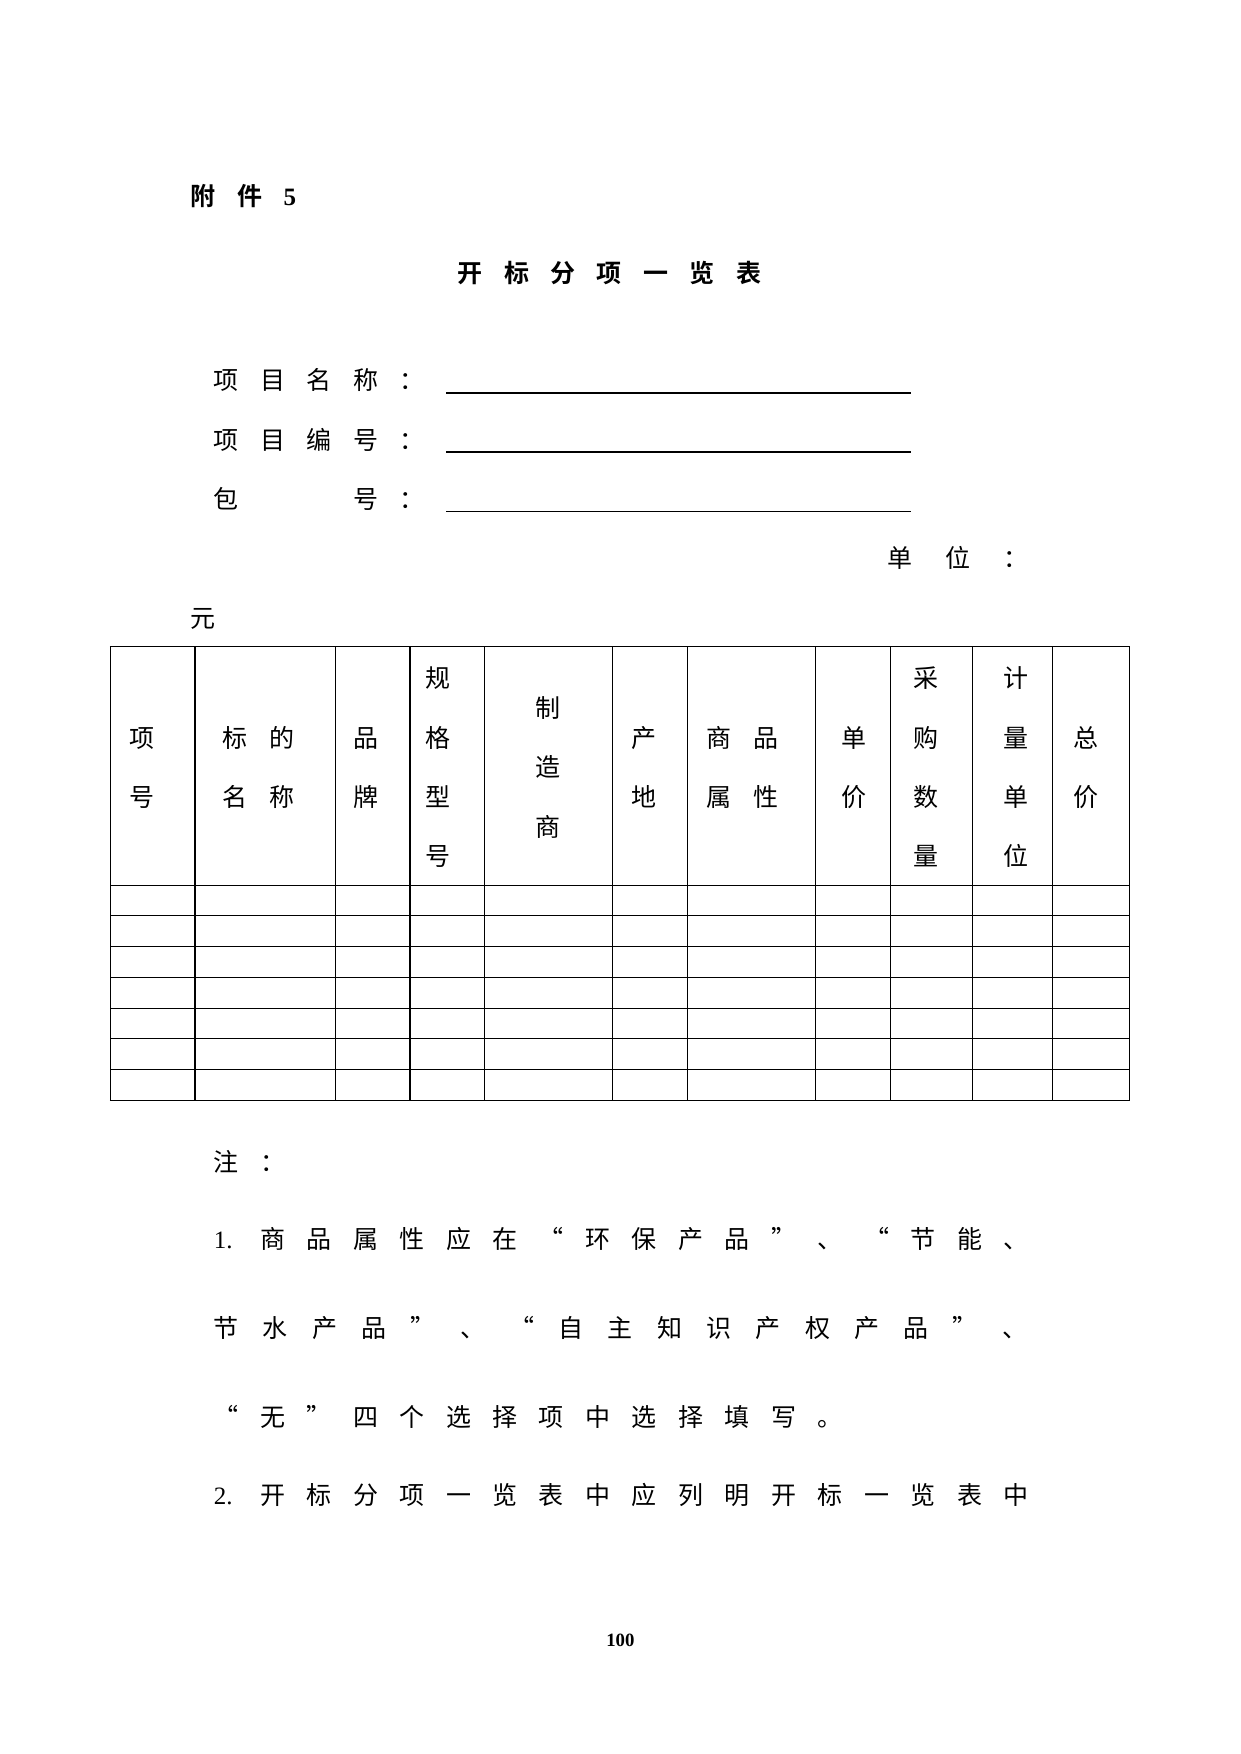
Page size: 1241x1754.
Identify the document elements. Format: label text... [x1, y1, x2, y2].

table_cell [111, 1009, 194, 1038]
table_cell [816, 978, 890, 1007]
table_cell [111, 916, 194, 946]
table_cell [688, 916, 815, 946]
table_cell [1053, 947, 1129, 977]
table_cell [111, 947, 194, 977]
table_cell [613, 1009, 687, 1038]
text 注： [209, 1130, 1050, 1190]
table_cell [973, 978, 1052, 1007]
table_header 项号 [111, 647, 194, 884]
text 1. 商品属性应在“环保产品”、“节能、节水产品”、“自主知识产权产品”、“无”四个选择项中选择填写。 [209, 1208, 1050, 1445]
table_cell [485, 886, 612, 915]
table_cell [485, 1039, 612, 1069]
table_cell [613, 1070, 687, 1100]
table_cell [688, 978, 815, 1007]
table_cell [411, 978, 484, 1007]
text 单位：元 [190, 527, 1050, 646]
table_cell [1053, 978, 1129, 1007]
table_cell [336, 886, 409, 915]
table_cell [973, 1009, 1052, 1038]
table_header 制造商 [485, 647, 612, 884]
table_cell [196, 947, 335, 977]
table_cell [196, 978, 335, 1007]
table_cell [816, 886, 890, 915]
table_cell [891, 947, 972, 977]
table_header 标的名称 [196, 647, 335, 884]
table_cell [196, 916, 335, 946]
table_cell [111, 886, 194, 915]
table_cell [336, 1070, 409, 1100]
table_header 规格型号 [411, 647, 484, 884]
table_cell [485, 978, 612, 1007]
table_cell [1053, 916, 1129, 946]
table_header 单价 [816, 647, 890, 884]
table_cell [1053, 1070, 1129, 1100]
text 开标分项一览表 [190, 242, 1050, 301]
text 附件5 [190, 164, 1050, 224]
table_cell [336, 947, 409, 977]
table_cell [336, 1009, 409, 1038]
table_cell [485, 916, 612, 946]
table_cell [336, 978, 409, 1007]
table_cell [688, 886, 815, 915]
table_cell [688, 1039, 815, 1069]
table_cell [485, 947, 612, 977]
table_cell [891, 978, 972, 1007]
table_header 品牌 [336, 647, 409, 884]
table_cell [688, 947, 815, 977]
table_cell [973, 1070, 1052, 1100]
table_cell [891, 1070, 972, 1100]
table_cell [111, 978, 194, 1007]
table_cell [973, 886, 1052, 915]
table_cell [816, 1070, 890, 1100]
table_header 产地 [613, 647, 687, 884]
table_header 采购数量 [891, 647, 972, 884]
table_cell [688, 1009, 815, 1038]
table_cell [196, 886, 335, 915]
table_cell [196, 1039, 335, 1069]
table_cell [196, 1070, 335, 1100]
table_cell [688, 1070, 815, 1100]
table_cell [816, 916, 890, 946]
table_cell [973, 1039, 1052, 1069]
table_cell [485, 1070, 612, 1100]
table_cell [973, 916, 1052, 946]
table_cell [111, 1039, 194, 1069]
table_cell [196, 1009, 335, 1038]
table_cell [411, 886, 484, 915]
text 项目编号： [210, 408, 1050, 468]
table_cell [336, 916, 409, 946]
table_cell [816, 947, 890, 977]
table_cell [485, 1009, 612, 1038]
table_cell [411, 947, 484, 977]
table_cell [336, 1039, 409, 1069]
table_header 总价 [1053, 647, 1129, 884]
table_cell [411, 1039, 484, 1069]
table_cell [613, 978, 687, 1007]
table_cell [816, 1039, 890, 1069]
table_cell [411, 1070, 484, 1100]
table_cell [613, 886, 687, 915]
table_cell [891, 1039, 972, 1069]
table_cell [973, 947, 1052, 977]
text 项目名称： [210, 349, 1050, 408]
table_cell [891, 886, 972, 915]
table_cell [411, 916, 484, 946]
table_cell [411, 1009, 484, 1038]
table_cell [1053, 886, 1129, 915]
table_cell [816, 1009, 890, 1038]
table_cell [1053, 1039, 1129, 1069]
table_cell [613, 947, 687, 977]
text 包 号： [210, 468, 1050, 527]
table_cell [111, 1070, 194, 1100]
table_cell [613, 916, 687, 946]
table_header 计量单位 [973, 647, 1052, 884]
table_cell [891, 916, 972, 946]
table_cell [1053, 1009, 1129, 1038]
table_header 商品属性 [688, 647, 815, 884]
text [209, 1463, 1050, 1523]
table_cell [613, 1039, 687, 1069]
table_cell [891, 1009, 972, 1038]
